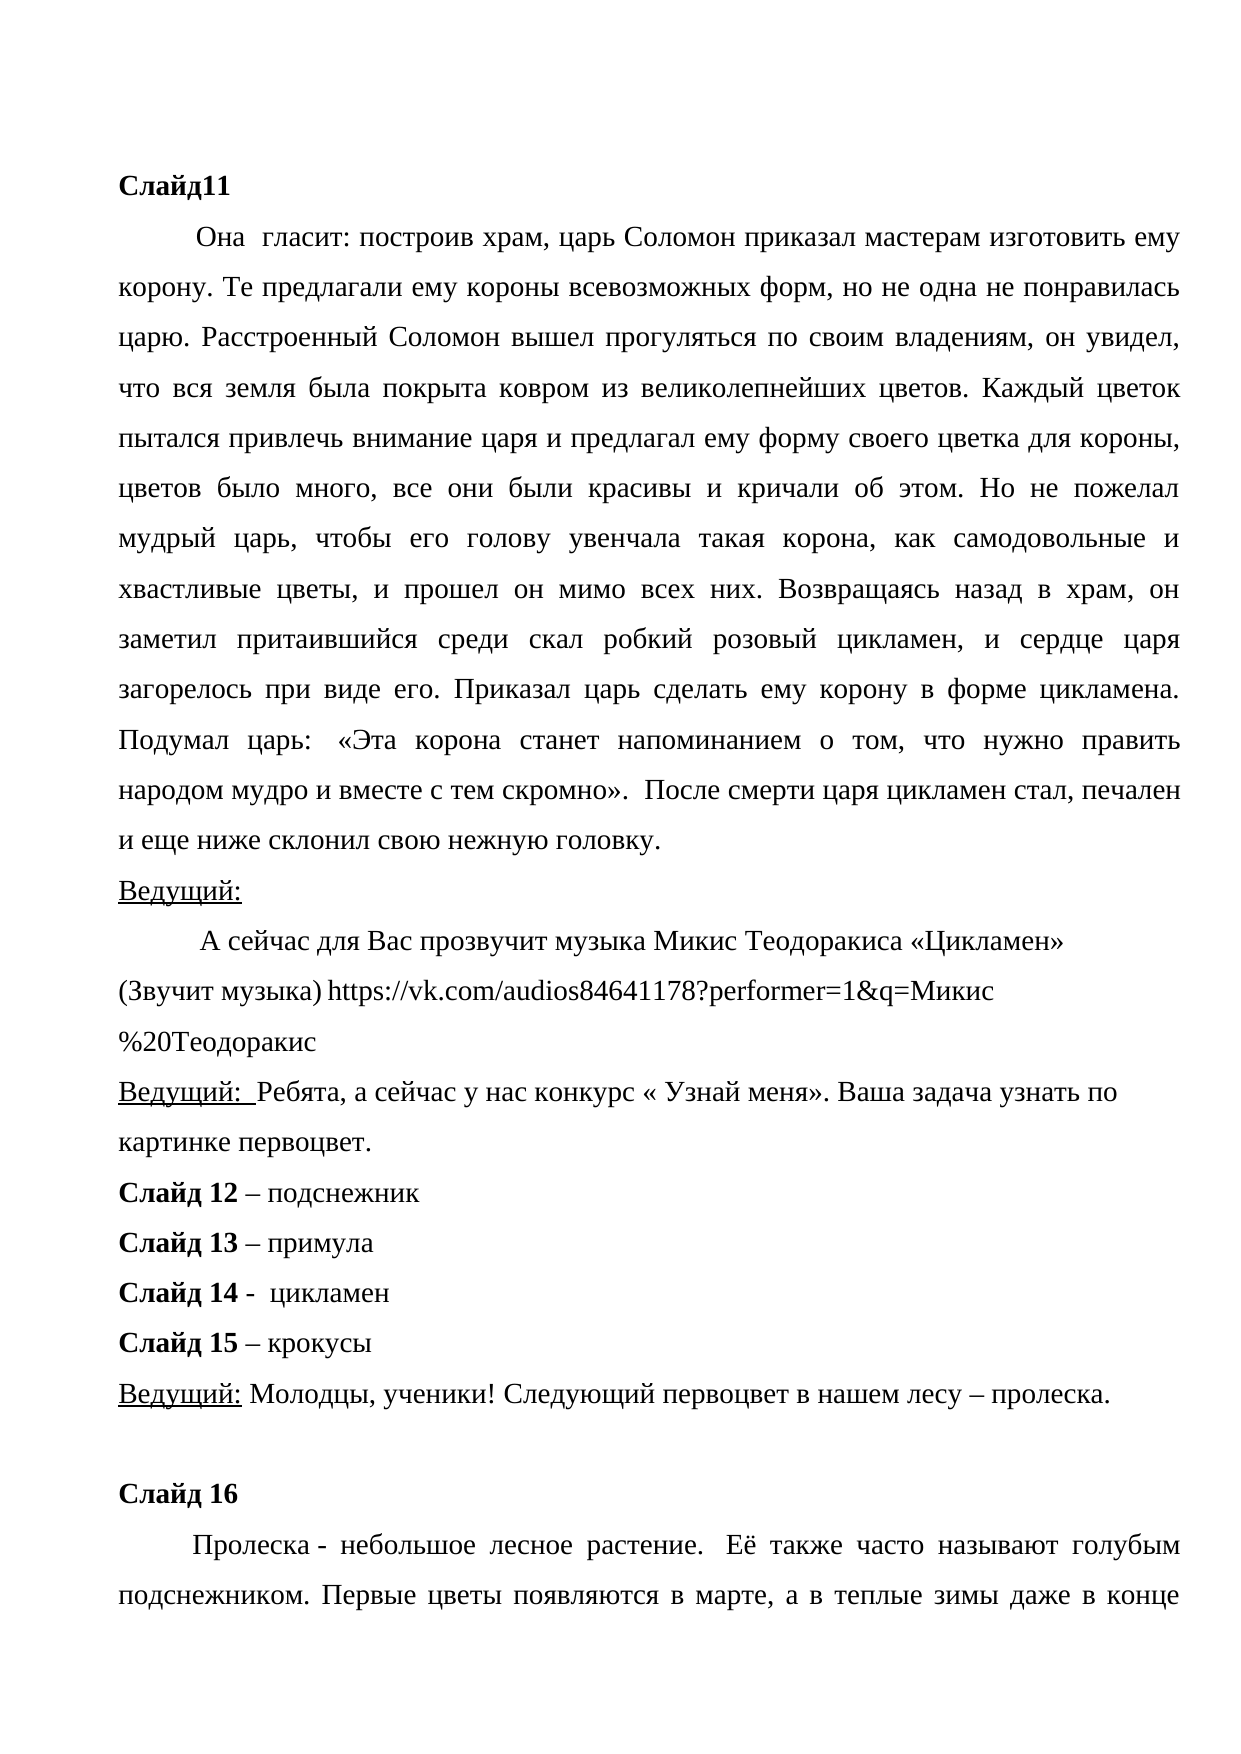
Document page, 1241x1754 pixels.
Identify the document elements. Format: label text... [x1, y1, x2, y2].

text А сейчас для Вас прозвучит музыка Микис Теодоракиса «Цикламен» [118, 923, 1181, 957]
text Слайд 13 – примула [118, 1225, 1181, 1258]
text Слайд 15 – крокусы [118, 1326, 1181, 1359]
text Слайд 12 – подснежник [118, 1175, 1181, 1208]
text Ведущий: [118, 873, 1181, 906]
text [118, 1527, 1181, 1611]
text Слайд 14 - цикламен [118, 1275, 1181, 1309]
text Ведущий: Ребята, а сейчас у нас конкурс « Узнай меня». Ваша задача узнать по картинке первоцвет. [118, 1074, 1181, 1158]
text Слайд 16 [118, 1477, 1181, 1510]
text Ведущий: Молодцы, ученики! Следующий первоцвет в нашем лесу – пролеска. [118, 1376, 1181, 1409]
text (Звучит музыка) https://vk.com/audios84641178?performer=1&q=Микис%20Теодоракис [118, 973, 1181, 1057]
text Слайд11 Она гласит: построив храм, царь Соломон приказал мастерам изготовить ему корону. Те предлагали ему короны всевозможных форм, но не одна не понравилась царю. Расстроенный Соломон вышел прогуляться по своим владениям, он увидел, что вся земля была покрыта ковром из великолепнейших цветов. Каждый цветок пытался привлечь внимание царя и предлагал ему форму своего цветка для короны, цветов было много, все они были красивы и кричали об этом. Но не пожелал мудрый царь, чтобы его голову увенчала такая корона, как самодовольные и хвастливые цветы, и прошел он мимо всех них. Возвращаясь назад в храм, он заметил притаившийся среди скал робкий розовый цикламен, и сердце царя загорелось при виде его. Приказал царь сделать ему корону в форме цикламена. Подумал царь: «Эта корона станет напоминанием о том, что нужно править народом мудро и вместе с тем скромно». После смерти царя цикламен стал, печален и еще ниже склонил свою нежную головку. [118, 168, 1181, 856]
